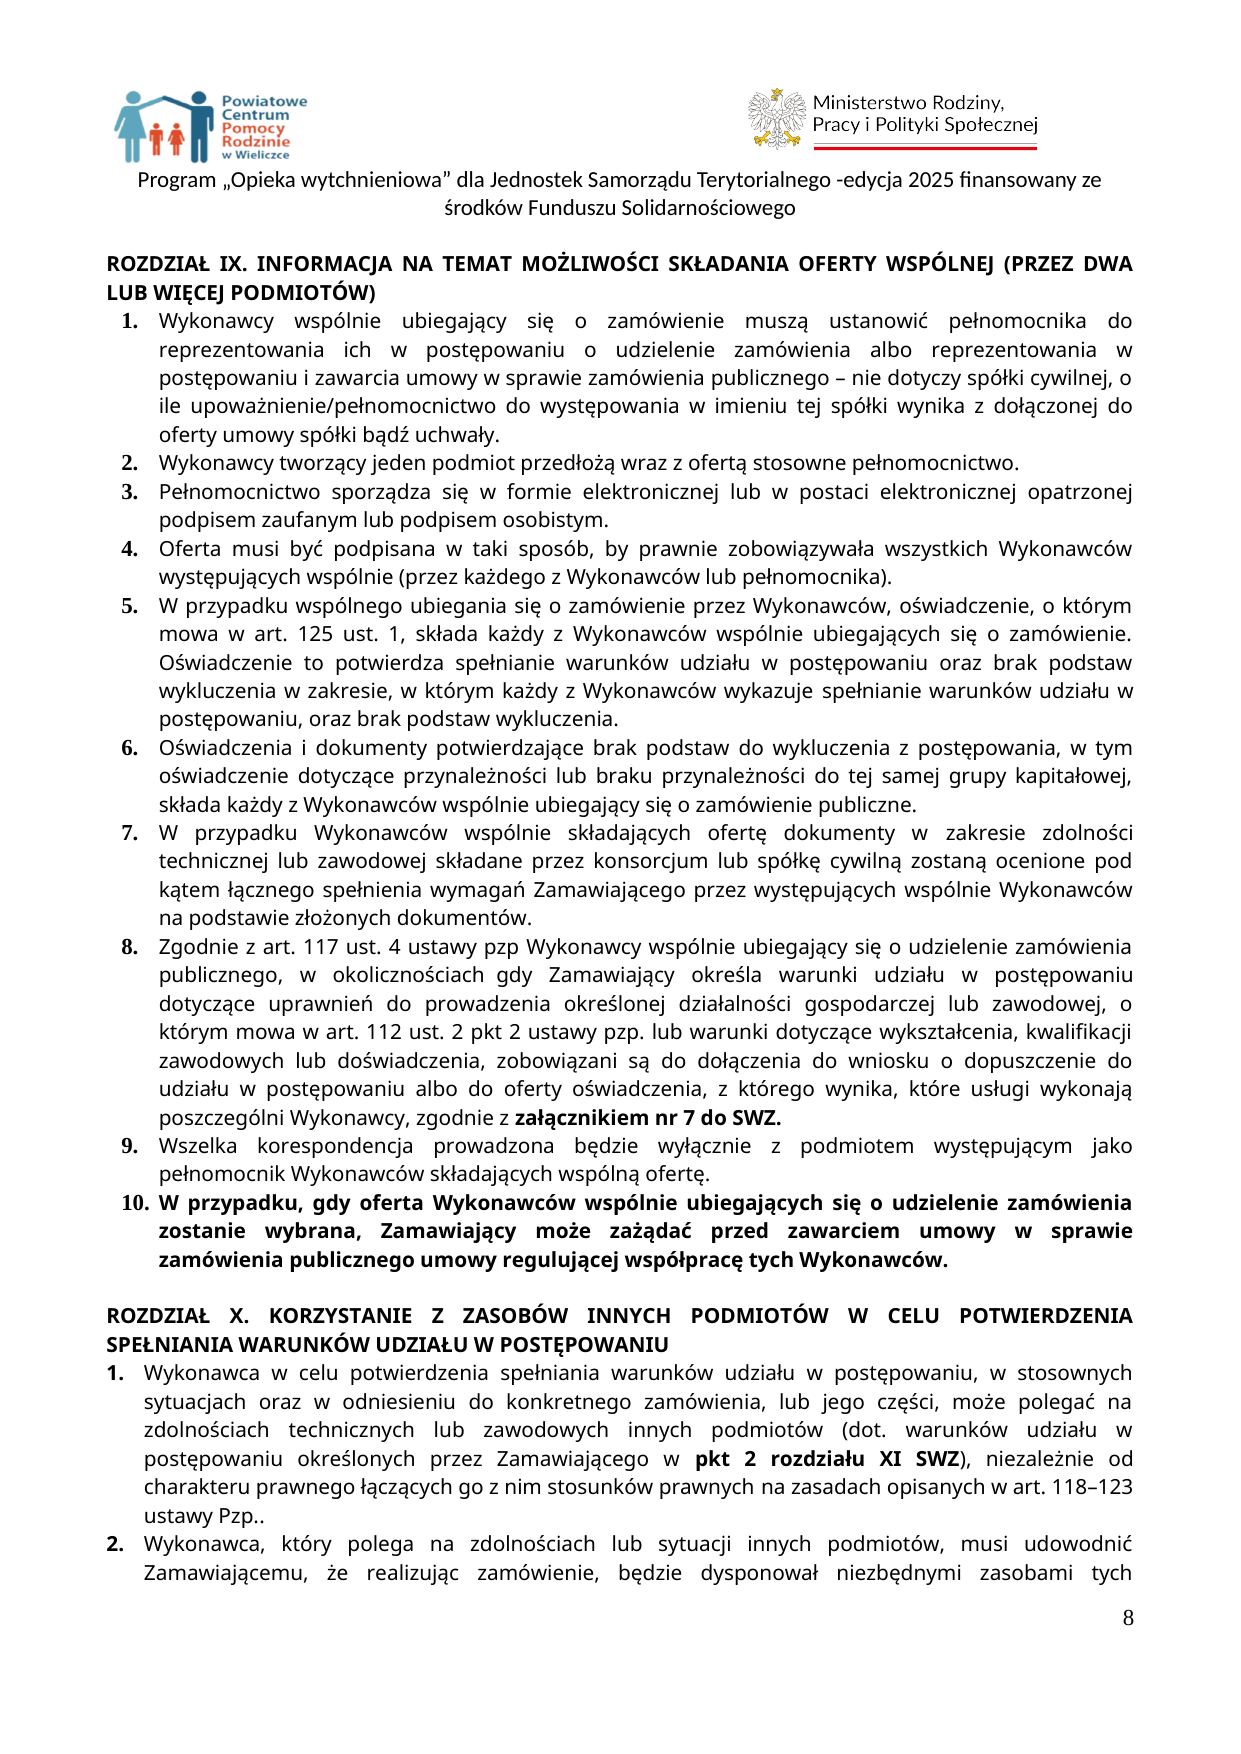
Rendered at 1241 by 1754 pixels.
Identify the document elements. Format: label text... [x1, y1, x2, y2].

picture [106, 78, 309, 165]
list Wykonawcy tworzący jeden podmiot przedłożą wraz z ofertą stosowne pełnomocnictwo. [121, 448, 1134, 477]
text ROZDZIAŁ IX. INFORMACJA NA TEMAT MOŻLIWOŚCI SKŁADANIA OFERTY WSPÓLNEJ (PRZEZ DWA LUB WIĘCEJ PODMIOTÓW) [106, 249, 1134, 306]
list Wykonawca w celu potwierdzenia spełniania warunków udziału w postępowaniu, w stosownych sytuacjach oraz w odniesieniu do konkretnego zamówienia, lub jego części, może polegać na zdolnościach technicznych lub zawodowych innych podmiotów (dot. warunków udziału w postępowaniu określonych przez Zamawiającego w pkt 2 rozdziału XI SWZ), niezależnie od charakteru prawnego łączących go z nim stosunków prawnych na zasadach opisanych w art. 118–123 ustawy Pzp.. [106, 1358, 1134, 1529]
list Pełnomocnictwo sporządza się w formie elektronicznej lub w postaci elektronicznej opatrzonej podpisem zaufanym lub podpisem osobistym. [121, 477, 1134, 534]
list Oferta musi być podpisana w taki sposób, by prawnie zobowiązywała wszystkich Wykonawców występujących wspólnie (przez każdego z Wykonawców lub pełnomocnika). [121, 534, 1134, 591]
list Wykonawcy wspólnie ubiegający się o zamówienie muszą ustanowić pełnomocnika do reprezentowania ich w postępowaniu o udzielenie zamówienia albo reprezentowania w postępowaniu i zawarcia umowy w sprawie zamówienia publicznego – nie dotyczy spółki cywilnej, o ile upoważnienie/pełnomocnictwo do występowania w imieniu tej spółki wynika z dołączonej do oferty umowy spółki bądź uchwały. [121, 306, 1134, 448]
list Zgodnie z art. 117 ust. 4 ustawy pzp Wykonawcy wspólnie ubiegający się o udzielenie zamówienia publicznego, w okolicznościach gdy Zamawiający określa warunki udziału w postępowaniu dotyczące uprawnień do prowadzenia określonej działalności gospodarczej lub zawodowej, o którym mowa w art. 112 ust. 2 pkt 2 ustawy pzp. lub warunki dotyczące wykształcenia, kwalifikacji zawodowych lub doświadczenia, zobowiązani są do dołączenia do wniosku o dopuszczenie do udziału w postępowaniu albo do oferty oświadczenia, z którego wynika, które usługi wykonają poszczególni Wykonawcy, zgodnie z załącznikiem nr 7 do SWZ. [121, 932, 1134, 1131]
picture [733, 73, 1052, 165]
list W przypadku, gdy oferta Wykonawców wspólnie ubiegających się o udzielenie zamówienia zostanie wybrana, Zamawiający może zażądać przed zawarciem umowy w sprawie zamówienia publicznego umowy regulującej współpracę tych Wykonawców. [121, 1188, 1134, 1273]
text ROZDZIAŁ X. KORZYSTANIE Z ZASOBÓW INNYCH PODMIOTÓW W CELU POTWIERDZENIA SPEŁNIANIA WARUNKÓW UDZIAŁU W POSTĘPOWANIU [106, 1302, 1134, 1358]
list W przypadku Wykonawców wspólnie składających ofertę dokumenty w zakresie zdolności technicznej lub zawodowej składane przez konsorcjum lub spółkę cywilną zostaną ocenione pod kątem łącznego spełnienia wymagań Zamawiającego przez występujących wspólnie Wykonawców na podstawie złożonych dokumentów. [121, 818, 1134, 932]
list Wszelka korespondencja prowadzona będzie wyłącznie z podmiotem występującym jako pełnomocnik Wykonawców składających wspólną ofertę. [121, 1131, 1134, 1188]
list Oświadczenia i dokumenty potwierdzające brak podstaw do wykluczenia z postępowania, w tym oświadczenie dotyczące przynależności lub braku przynależności do tej samej grupy kapitałowej, składa każdy z Wykonawców wspólnie ubiegający się o zamówienie publiczne. [121, 733, 1134, 818]
list W przypadku wspólnego ubiegania się o zamówienie przez Wykonawców, oświadczenie, o którym mowa w art. 125 ust. 1, składa każdy z Wykonawców wspólnie ubiegających się o zamówienie. Oświadczenie to potwierdza spełnianie warunków udziału w postępowaniu oraz brak podstaw wykluczenia w zakresie, w którym każdy z Wykonawców wykazuje spełnianie warunków udziału w postępowaniu, oraz brak podstaw wykluczenia. [121, 591, 1134, 733]
